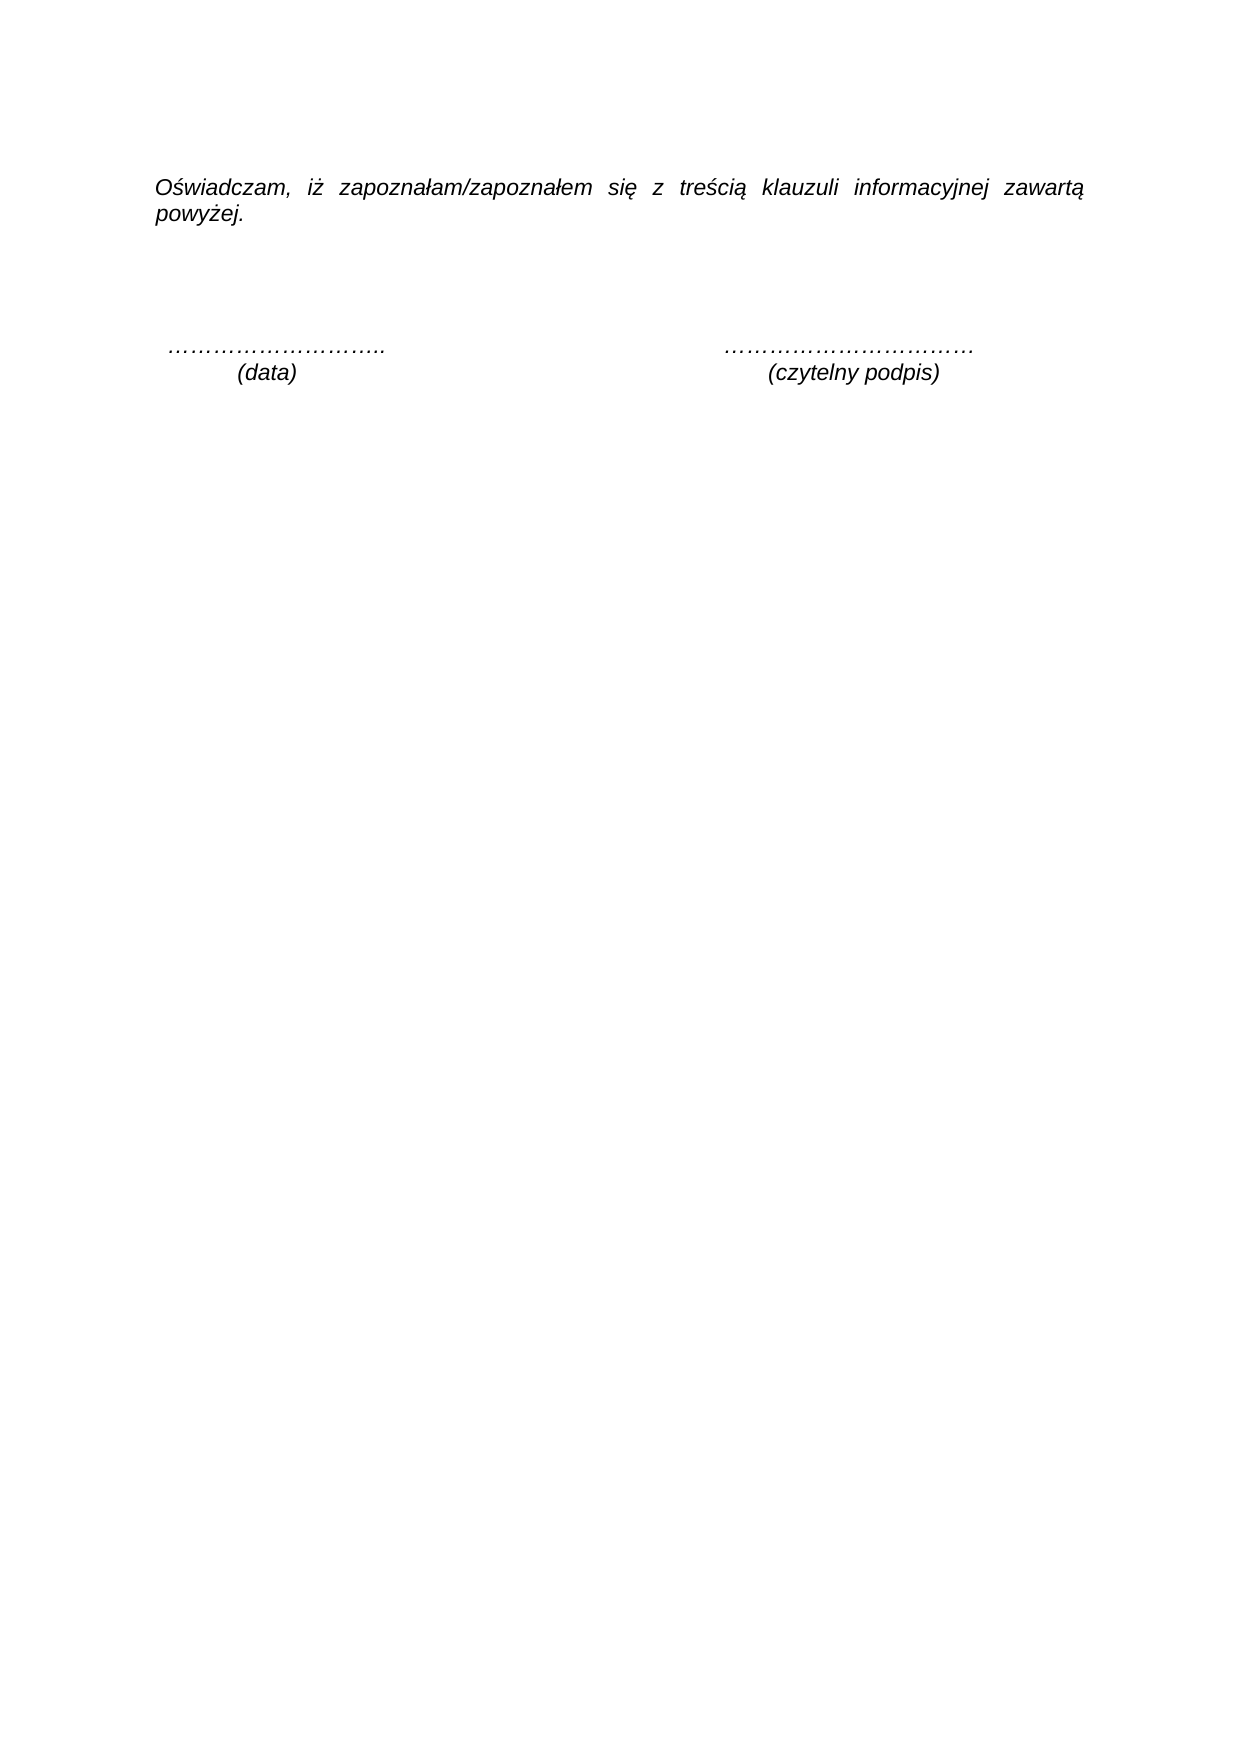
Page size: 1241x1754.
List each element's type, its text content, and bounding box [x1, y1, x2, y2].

text ……………………….. …………………………… [154, 332, 1087, 358]
text (data) (czytelny podpis) [154, 358, 1087, 385]
text Oświadczam, iż zapoznałam/zapoznałem się z treścią klauzuli informacyjnej zawartą powyżej. [154, 174, 1087, 227]
